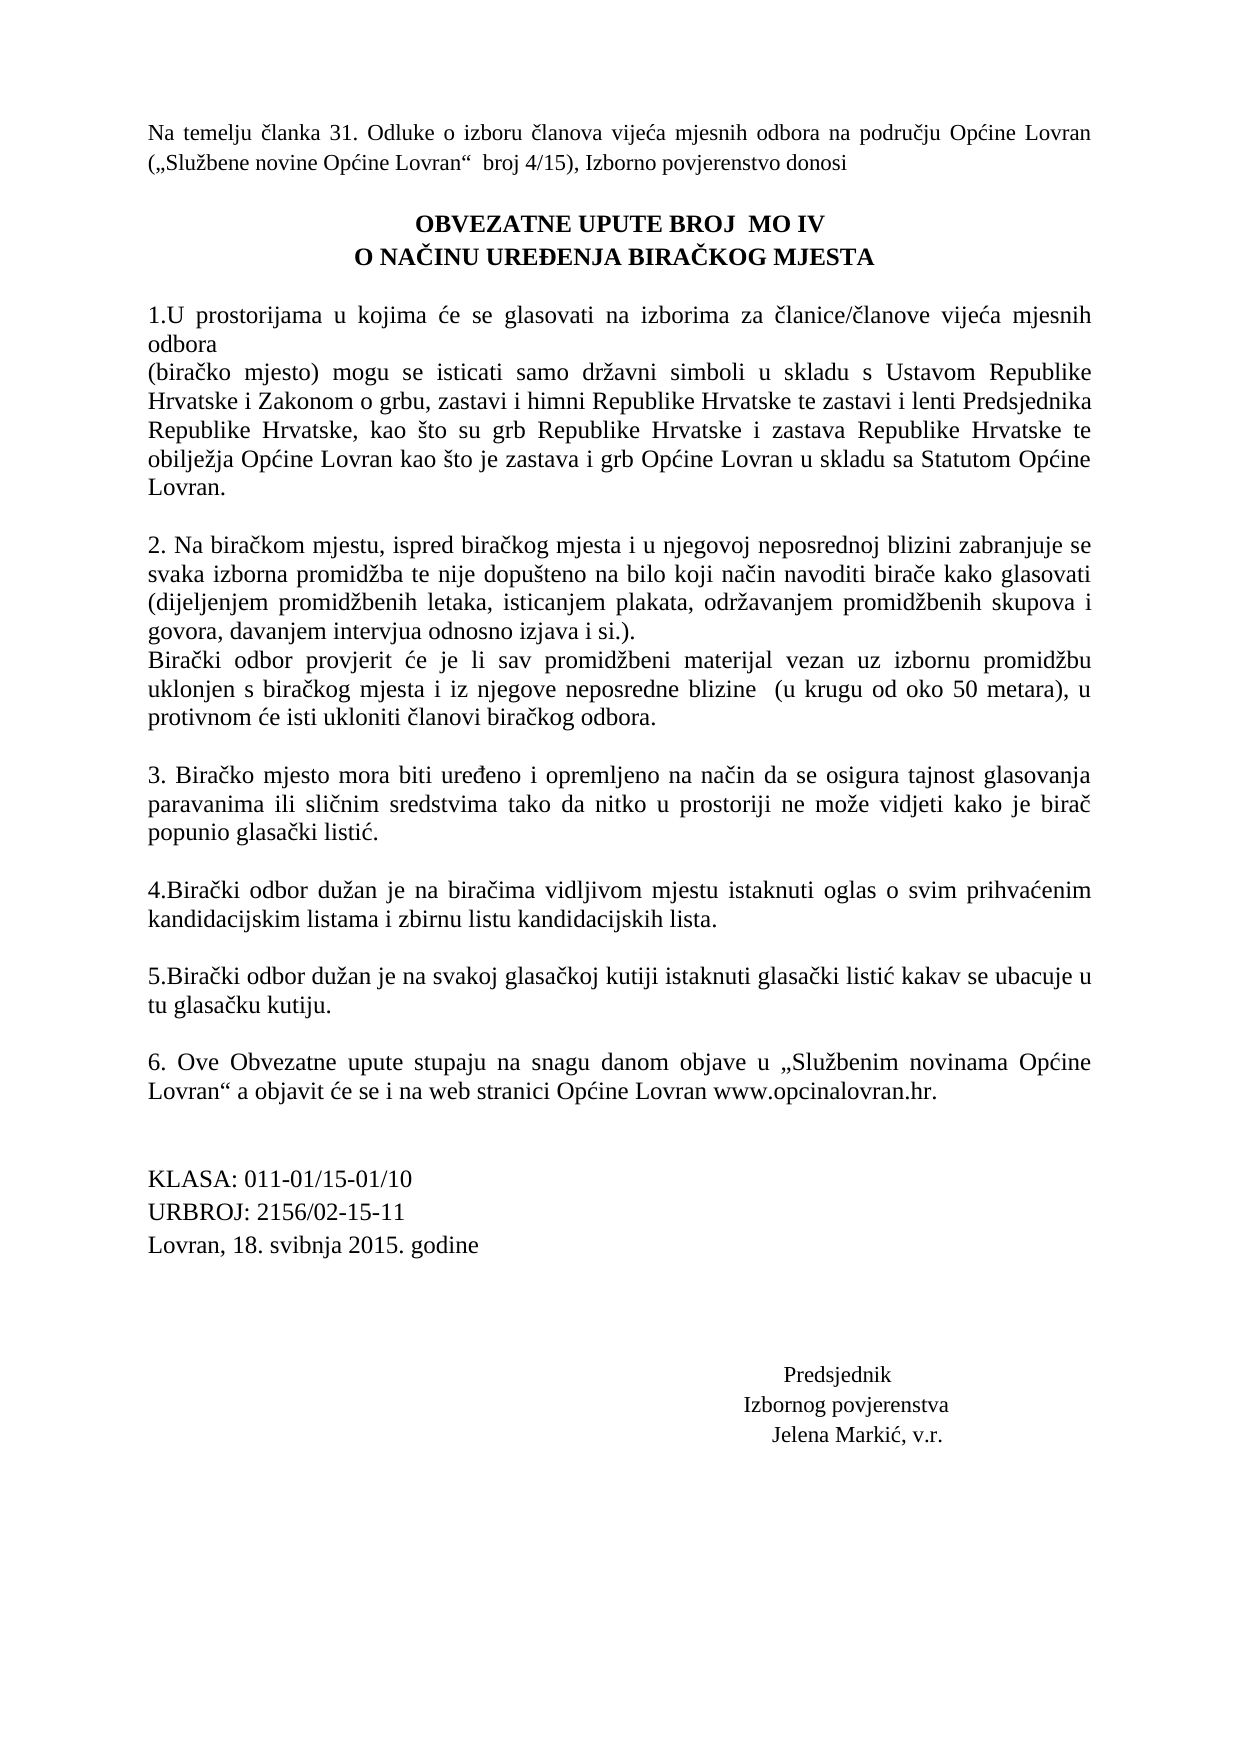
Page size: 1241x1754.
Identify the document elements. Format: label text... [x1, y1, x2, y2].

text Na temelju članka 31. Odluke o izboru članova vijeća mjesnih odbora na području Općine Lovran („Službene novine Općine Lovran“ broj 4/15), Izborno povjerenstvo donosi [148, 119, 1093, 175]
list Predsjednik [148, 1329, 1093, 1387]
list Lovran, 18. svibnja 2015. godine [148, 1230, 1093, 1259]
list Izbornog povjerenstva [664, 1391, 1093, 1417]
list URBROJ: 2156/02-15-11 [148, 1197, 1093, 1226]
text 6. Ove Obvezatne upute stupaju na snagu danom objave u „Službenim novinama Općine Lovran“ a objavit će se i na web stranici Općine Lovran www.opcinalovran.hr. [148, 1047, 1093, 1105]
text OBVEZATNE UPUTE BROJ MO IV [148, 209, 1093, 238]
text Birački odbor provjerit će je li sav promidžbeni materijal vezan uz izbornu promidžbu uklonjen s biračkog mjesta i iz njegove neposredne blizine (u krugu od oko 50 metara), u protivnom će isti ukloniti članovi biračkog odbora. [148, 645, 1093, 731]
list KLASA: 011-01/15-01/10 [148, 1164, 1093, 1193]
text 2. Na biračkom mjestu, ispred biračkog mjesta i u njegovoj neposrednoj blizini zabranjuje se svaka izborna promidžba te nije dopušteno na bilo koji način navoditi birače kako glasovati (dijeljenjem promidžbenih letaka, isticanjem plakata, održavanjem promidžbenih skupova i govora, davanjem intervjua odnosno izjava i si.). [148, 530, 1093, 645]
text 3. Biračko mjesto mora biti uređeno i opremljeno na način da se osigura tajnost glasovanja paravanima ili sličnim sredstvima tako da nitko u prostoriji ne može vidjeti kako je birač popunio glasački listić. [148, 760, 1093, 846]
text 5.Birački odbor dužan je na svakoj glasačkoj kutiji istaknuti glasački listić kakav se ubacuje u tu glasačku kutiju. [148, 961, 1093, 1019]
list Jelena Markić, v.r. [177, 1421, 1093, 1448]
text (biračko mjesto) mogu se isticati samo državni simboli u skladu s Ustavom Republike Hrvatske i Zakonom o grbu, zastavi i himni Republike Hrvatske te zastavi i lenti Predsjednika Republike Hrvatske, kao što su grb Republike Hrvatske i zastava Republike Hrvatske te obilježja Općine Lovran kao što je zastava i grb Općine Lovran u skladu sa Statutom Općine Lovran. [148, 357, 1093, 501]
text 1.U prostorijama u kojima će se glasovati na izborima za članice/članove vijeća mjesnih odbora [148, 300, 1093, 357]
text O NAČINU UREĐENJA BIRAČKOG MJESTA [148, 242, 1093, 271]
text 4.Birački odbor dužan je na biračima vidljivom mjestu istaknuti oglas o svim prihvaćenim kandidacijskim listama i zbirnu listu kandidacijskih lista. [148, 875, 1093, 932]
